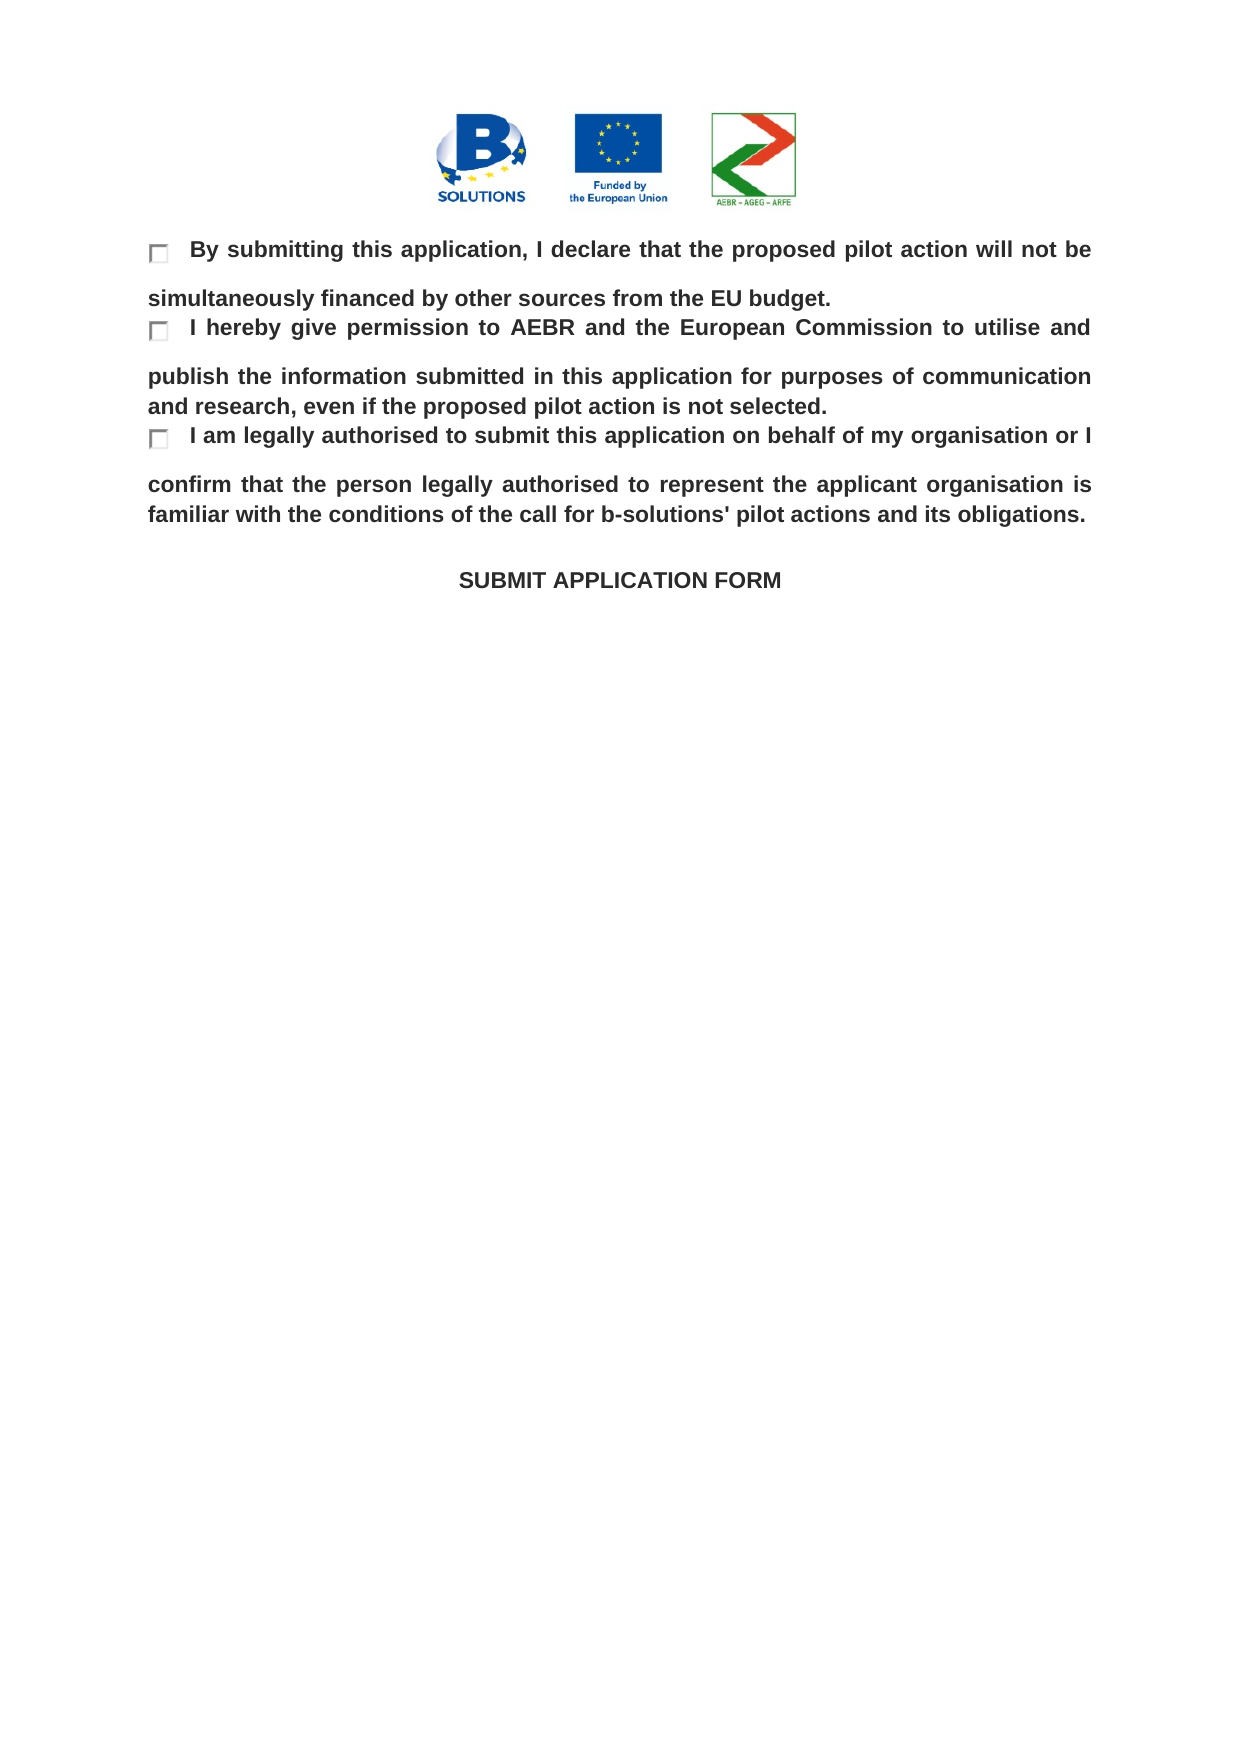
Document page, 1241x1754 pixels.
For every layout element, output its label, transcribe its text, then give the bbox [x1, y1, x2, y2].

picture [401, 73, 839, 237]
text I am legally authorised to submit this application on behalf of my organisation or I confirm that the person legally authorised to represent the applicant organisation is familiar with the conditions of the call for b-solutions' pilot actions and its obligations. [148, 422, 1093, 527]
text By submitting this application, I declare that the proposed pilot action will not be simultaneously financed by other sources from the EU budget. [148, 236, 1093, 311]
text SUBMIT APPLICATION FORM [148, 563, 1093, 593]
text I hereby give permission to AEBR and the European Commission to utilise and publish the information submitted in this application for purposes of communication and research, even if the proposed pilot action is not selected. [148, 314, 1093, 419]
